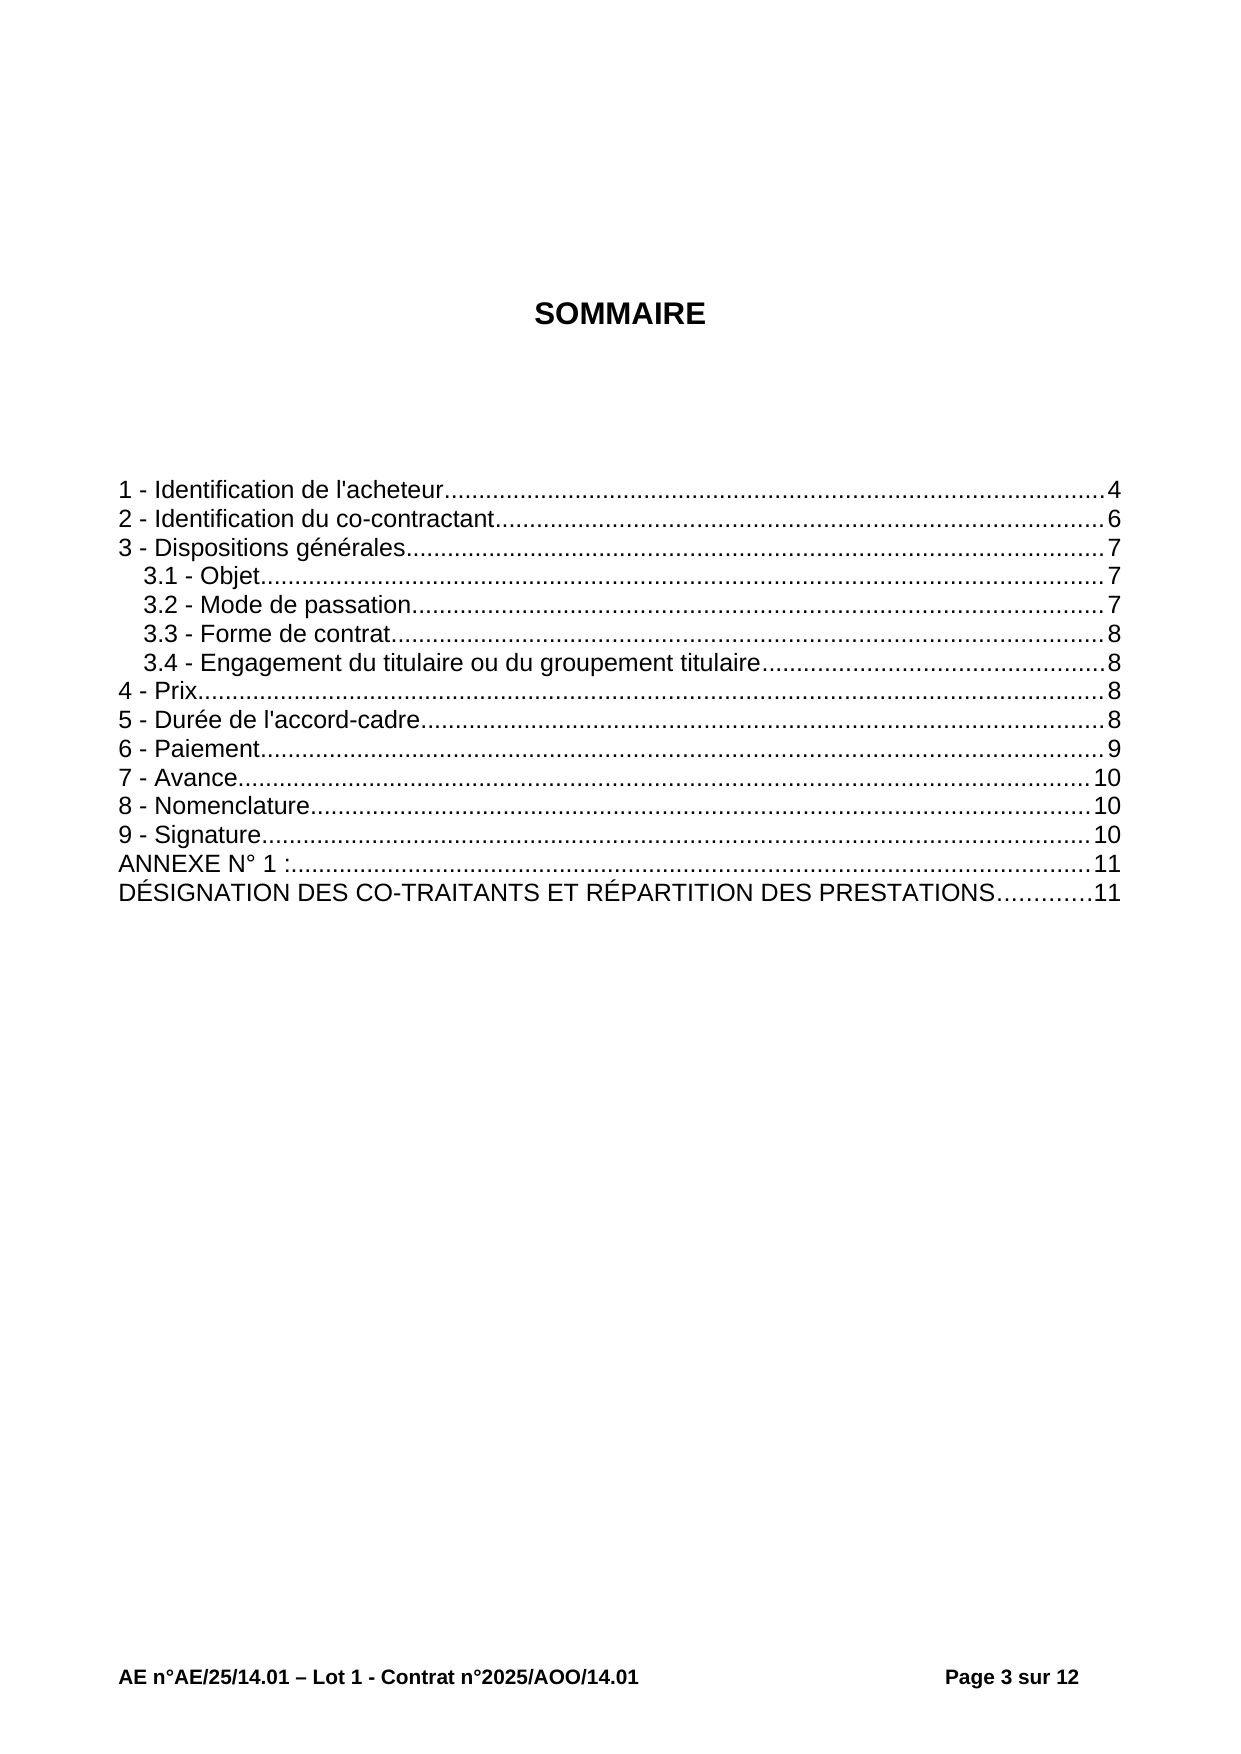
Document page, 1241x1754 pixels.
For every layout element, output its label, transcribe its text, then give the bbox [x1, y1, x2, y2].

text 5 - Durée de l'accord-cadre 8 [118, 705, 1122, 734]
text 3 - Dispositions générales 7 [118, 532, 1122, 561]
text 3.2 - Mode de passation 7 [143, 590, 1122, 619]
text ANNEXE N° 1 : 11 [118, 849, 1122, 877]
text 3.3 - Forme de contrat 8 [143, 619, 1122, 647]
text DÉSIGNATION DES CO-TRAITANTS ET RÉPARTITION DES PRESTATIONS 11 [118, 877, 1122, 906]
text 9 - Signature 10 [118, 820, 1122, 849]
text 7 - Avance 10 [118, 762, 1122, 791]
text 3.4 - Engagement du titulaire ou du groupement titulaire 8 [143, 647, 1122, 676]
text 4 - Prix 8 [118, 676, 1122, 705]
text 6 - Paiement 9 [118, 734, 1122, 762]
text 2 - Identification du co-contractant 6 [118, 504, 1122, 532]
text 3.1 - Objet 7 [143, 561, 1122, 590]
text SOMMAIRE [118, 295, 1122, 331]
text 8 - Nomenclature 10 [118, 791, 1122, 820]
text 1 - Identification de l'acheteur 4 [118, 475, 1122, 504]
